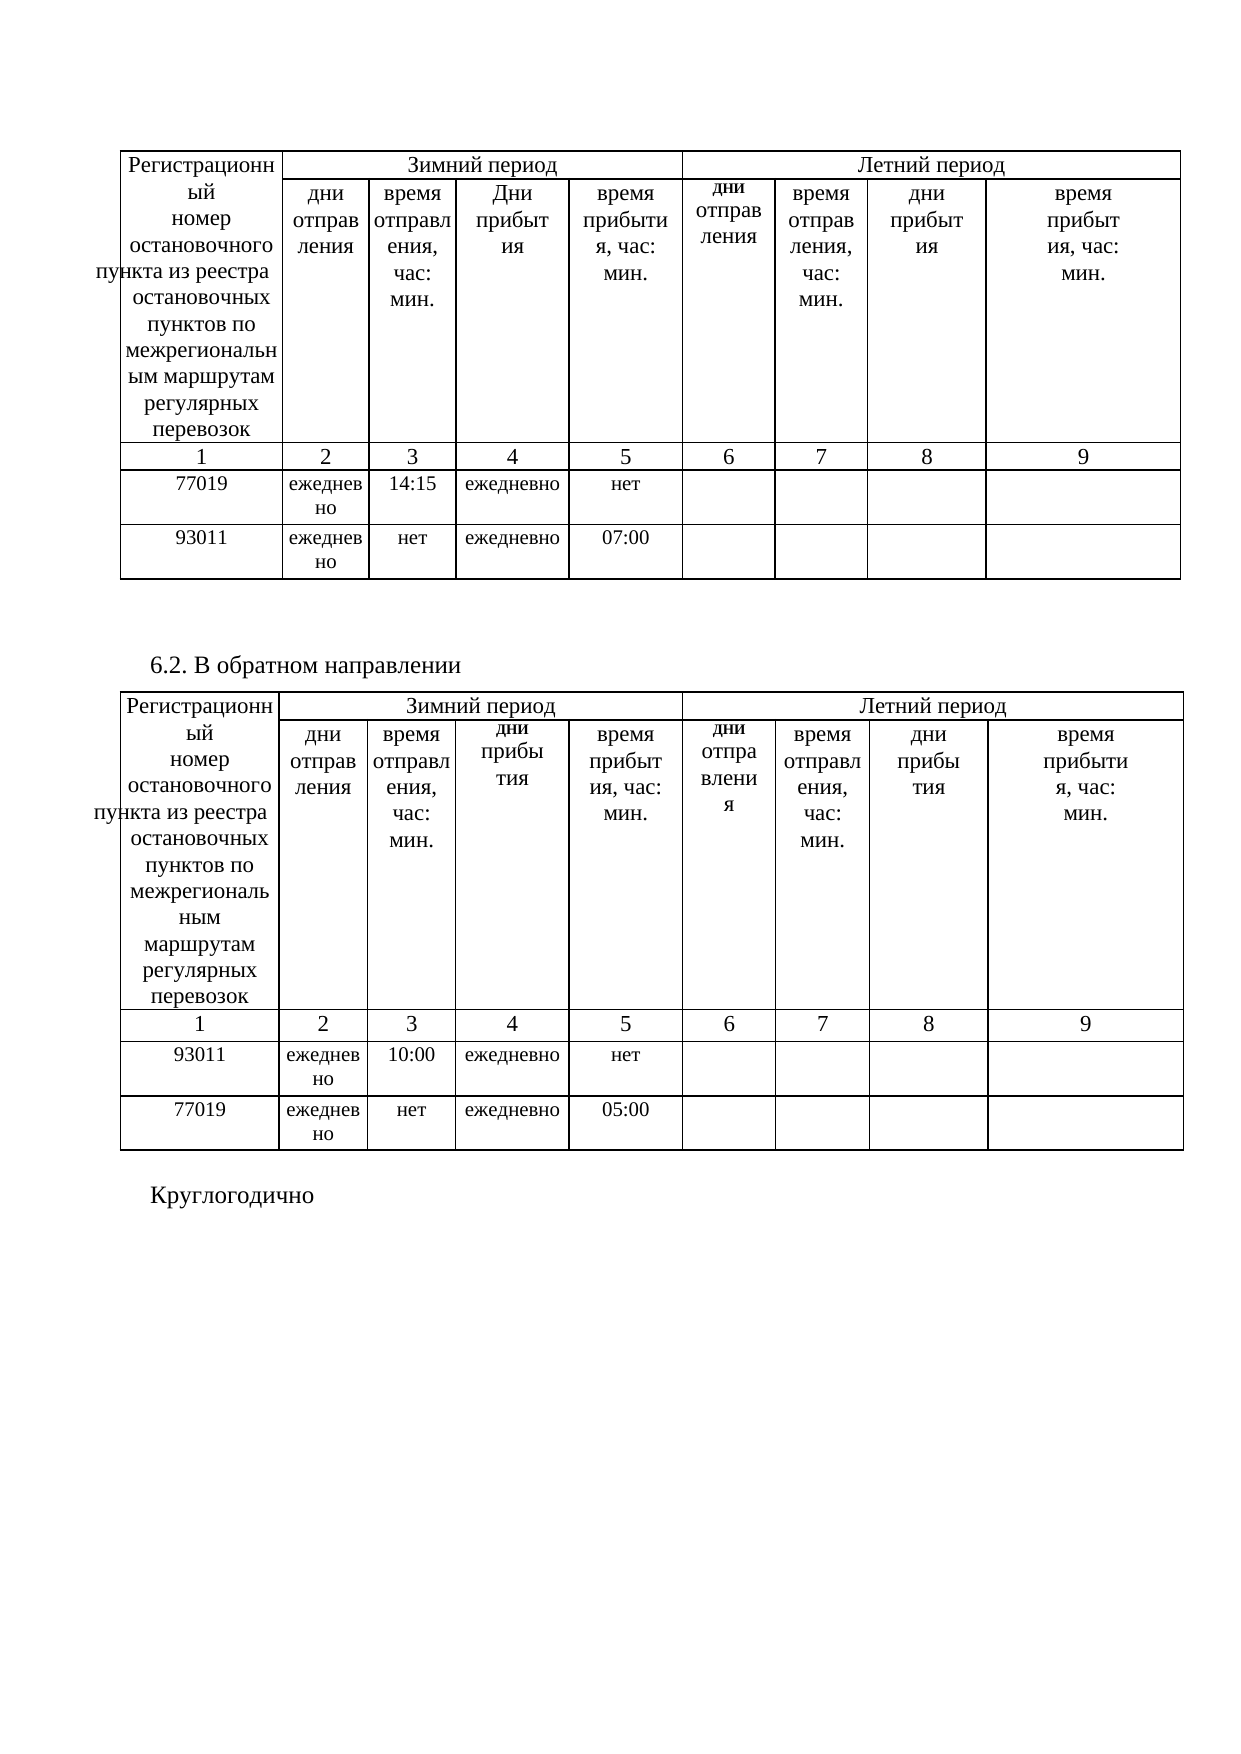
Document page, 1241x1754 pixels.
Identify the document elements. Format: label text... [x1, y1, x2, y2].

table_header Зимний период [280, 693, 682, 719]
table_cell дни прибыт ия [868, 180, 985, 441]
table_cell время отправл ения, час: мин. [776, 721, 869, 1009]
table_cell 7 [776, 1010, 869, 1041]
table_cell 2 [280, 1010, 367, 1041]
table_cell нет [368, 1097, 455, 1149]
table_cell 8 [868, 443, 985, 469]
table_cell [683, 1097, 775, 1149]
table_cell 4 [457, 443, 568, 469]
table_cell [683, 525, 774, 578]
table_cell [776, 1042, 869, 1095]
table_cell время прибыти я, час: мин. [989, 721, 1183, 1009]
table_cell ежедневно [280, 1042, 367, 1095]
table_cell 5 [570, 443, 682, 469]
table_cell [776, 1097, 869, 1149]
table_cell 6 [683, 1010, 775, 1041]
table_cell [870, 1097, 987, 1149]
table_cell ежедневно [283, 525, 368, 578]
table_cell 14:15 [370, 471, 455, 524]
table_cell время отправл ения, час: мин. [368, 721, 455, 1009]
table_cell 1 [121, 1010, 278, 1041]
table_cell 2 [283, 443, 368, 469]
table_cell ежедневно [283, 471, 368, 524]
table_cell ДНИ прибы тия [456, 721, 568, 1009]
table_cell 9 [987, 443, 1180, 469]
table_cell 93011 [121, 1042, 278, 1095]
table_cell время прибыт ия, час: мин. [570, 721, 682, 1009]
table_cell нет [370, 525, 455, 578]
table_cell ДНИ отправ ления [683, 180, 774, 441]
table_cell [868, 471, 985, 524]
table_cell время отправл ения, час: мин. [370, 180, 455, 441]
table_cell ежедневно [456, 1042, 568, 1095]
table_cell нет [570, 471, 682, 524]
table_header Зимний период [283, 152, 682, 178]
table_cell дни прибы тия [870, 721, 987, 1009]
table_cell 6 [683, 443, 774, 469]
table_header Летний период [683, 693, 1183, 719]
table_cell [868, 525, 985, 578]
table_cell ежедневно [280, 1097, 367, 1149]
table_cell 77019 [121, 471, 282, 524]
table_cell дни отправ ления [283, 180, 368, 441]
table_cell 3 [370, 443, 455, 469]
table_cell 1 [121, 443, 282, 469]
table_cell [776, 471, 867, 524]
table_cell [776, 525, 867, 578]
table_cell 4 [456, 1010, 568, 1041]
table_cell 7 [776, 443, 867, 469]
table_cell 05:00 [570, 1097, 682, 1149]
table_cell 07:00 [570, 525, 682, 578]
table_cell [683, 471, 774, 524]
table_cell 8 [870, 1010, 987, 1041]
table_header Регистрационный номер остановочного пункта из реестра остановочных пунктов по межрегиональным маршрутам регулярных перевозок [121, 152, 282, 441]
table_cell [987, 471, 1180, 524]
table_cell ДНИ отпра влени я [683, 721, 775, 1009]
table_cell 10:00 [368, 1042, 455, 1095]
table_cell [989, 1042, 1183, 1095]
table_cell 77019 [121, 1097, 278, 1149]
text Круглогодично [150, 1180, 1090, 1208]
table_cell Дни прибыт ия [457, 180, 568, 441]
table_cell [870, 1042, 987, 1095]
table_cell время отправ ления, час: мин. [776, 180, 867, 441]
table_cell ежедневно [457, 471, 568, 524]
table_cell ежедневно [457, 525, 568, 578]
table_cell 93011 [121, 525, 282, 578]
table_header Регистрационный номер остановочного пункта из реестра остановочных пунктов по межрегиональным маршрутам регулярных перевозок [121, 693, 278, 1009]
table_cell 9 [989, 1010, 1183, 1041]
table_cell 5 [570, 1010, 682, 1041]
table_header Летний период [683, 152, 1180, 178]
table_cell [683, 1042, 775, 1095]
text 6.2. В обратном направлении [150, 650, 1090, 678]
table_cell дни отправ ления [280, 721, 367, 1009]
table_cell нет [570, 1042, 682, 1095]
table_cell время прибыти я, час: мин. [570, 180, 682, 441]
table_cell ежедневно [456, 1097, 568, 1149]
table_cell [987, 525, 1180, 578]
table_cell 3 [368, 1010, 455, 1041]
table_cell [989, 1097, 1183, 1149]
table_cell время прибыт ия, час: мин. [987, 180, 1180, 441]
